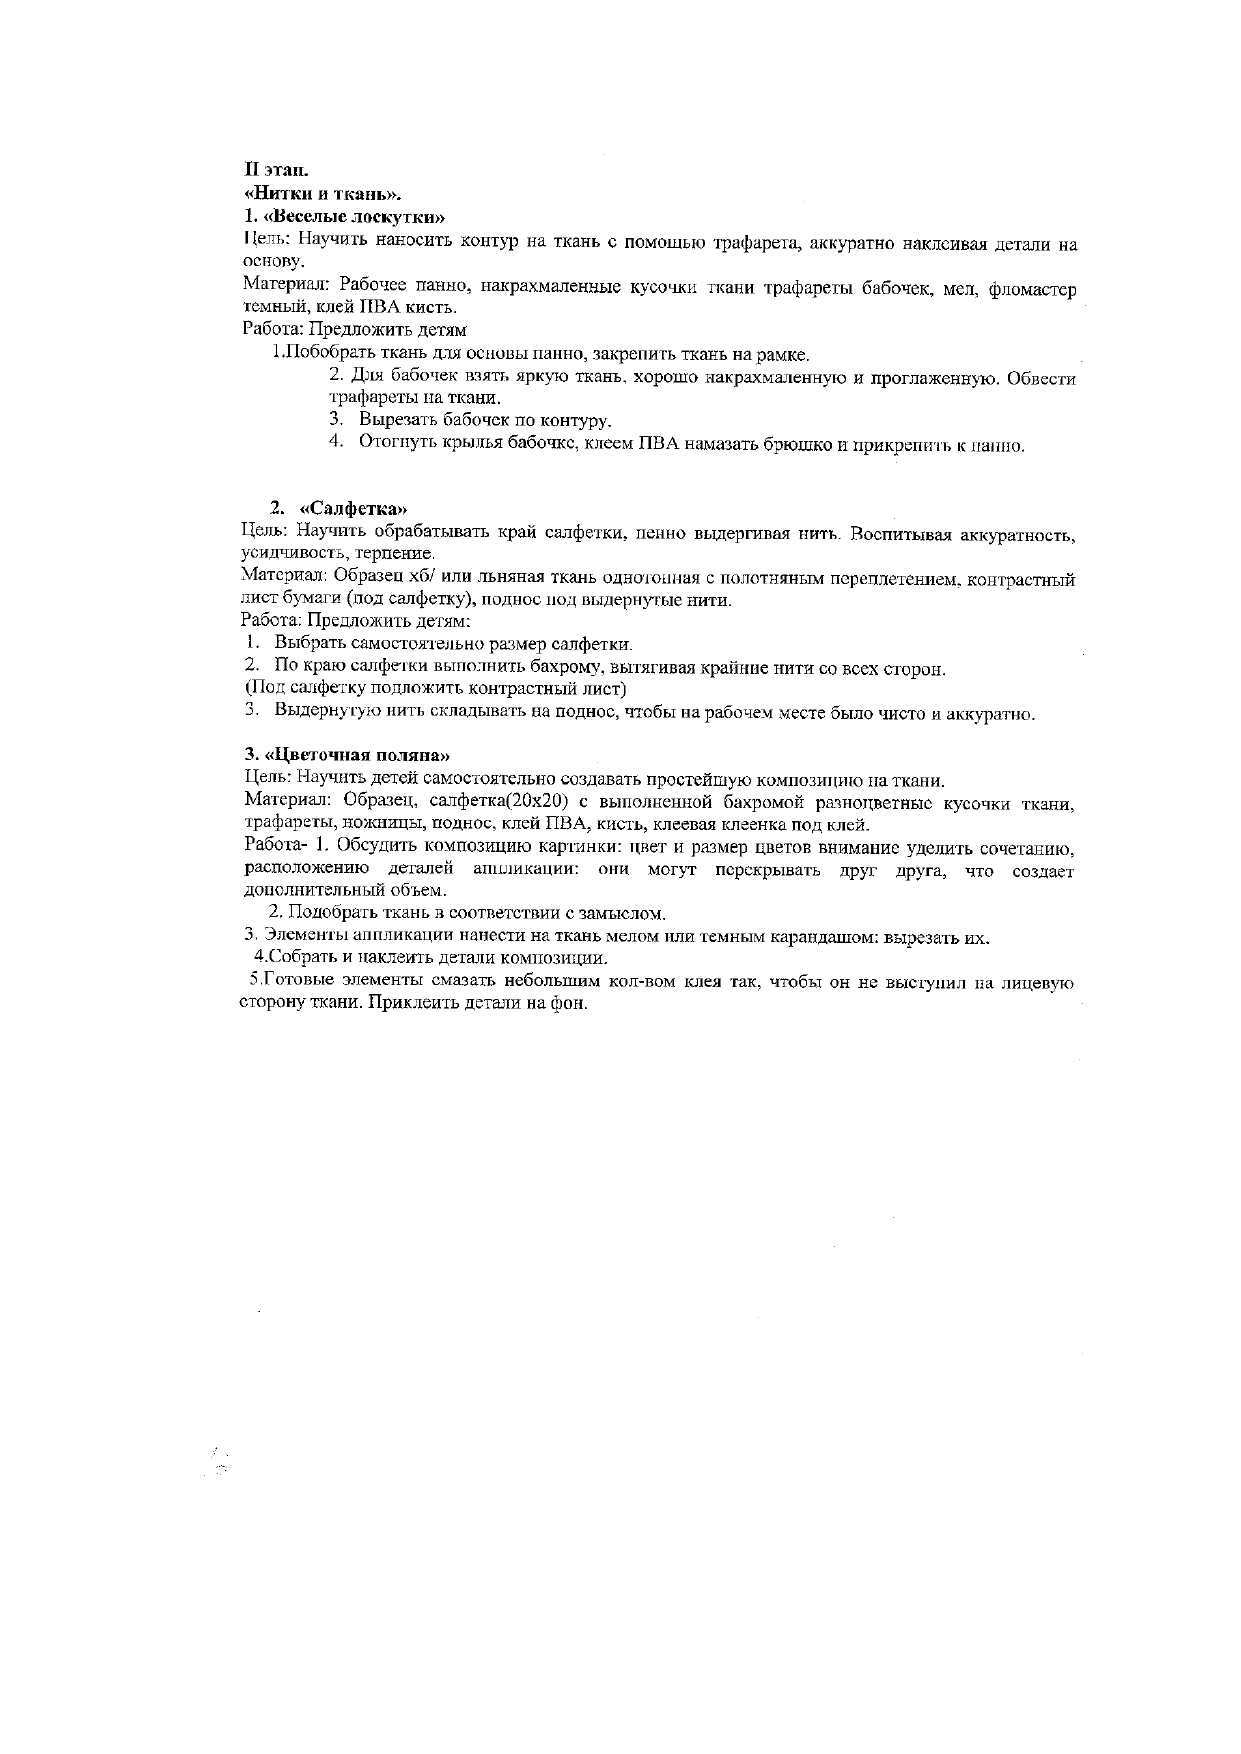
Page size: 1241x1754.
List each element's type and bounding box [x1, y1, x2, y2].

picture [177, 118, 1151, 1497]
